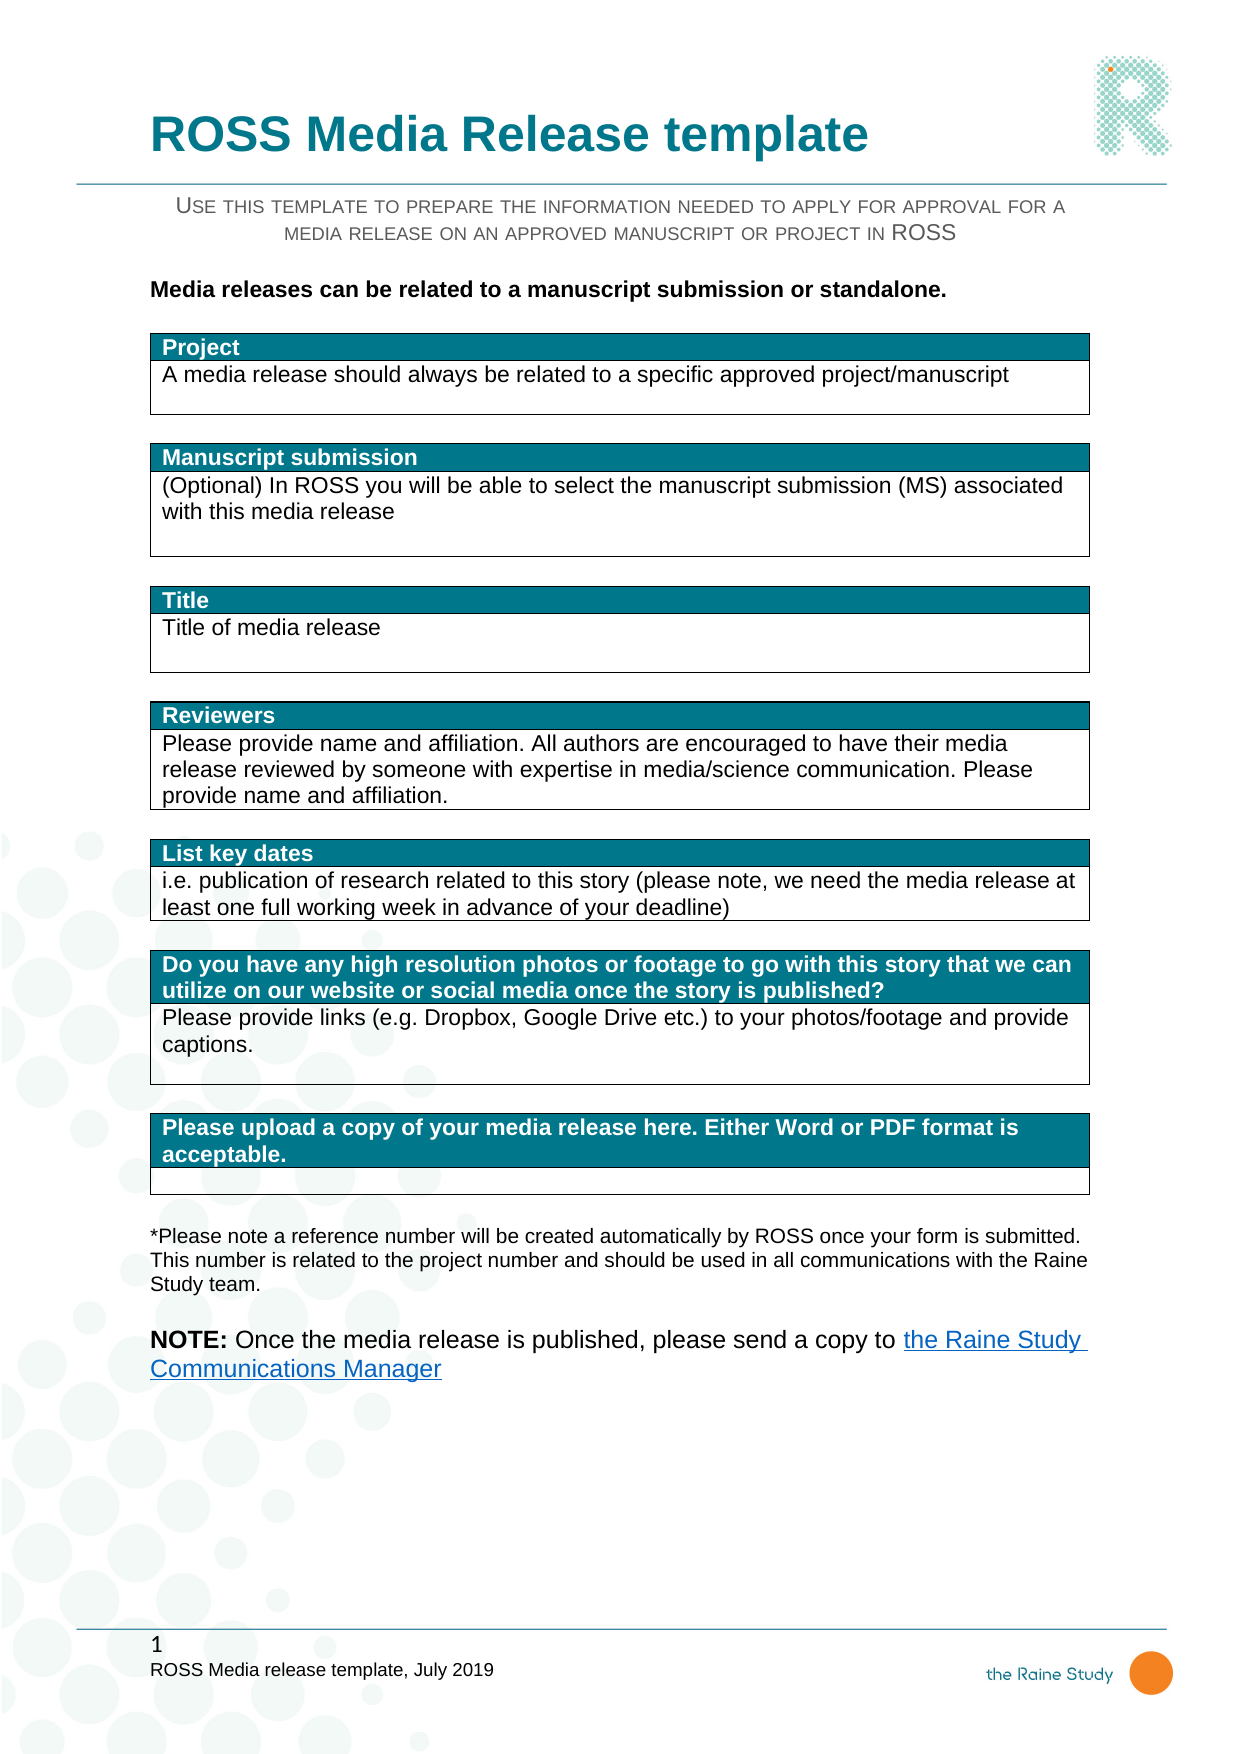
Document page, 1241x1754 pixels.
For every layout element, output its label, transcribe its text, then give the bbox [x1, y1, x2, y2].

table_cell A media release should always be related to a specific approved project/manuscript [151, 361, 1089, 413]
table_header List key dates [151, 840, 1089, 866]
table_cell Please provide links (e.g. Dropbox, Google Drive etc.) to your photos/footage and provide captions. [151, 1004, 1089, 1083]
table_header Reviewers [151, 703, 1089, 729]
picture [1, 1, 1241, 1754]
table_cell i.e. publication of research related to this story (please note, we need the media release at least one full working week in advance of your deadline) [151, 867, 1089, 920]
table_cell [151, 1168, 1089, 1194]
table_header Please upload a copy of your media release here. Either Word or PDF format is acceptable. [151, 1114, 1089, 1167]
table_header Manuscript submission [151, 444, 1089, 471]
table_header Do you have any high resolution photos or footage to go with this story that we can utilize on our website or social media once the story is published? [151, 951, 1089, 1003]
table_cell (Optional) In ROSS you will be able to select the manuscript submission (MS) associated with this media release [151, 472, 1089, 556]
text *Please note a reference number will be created automatically by ROSS once your form is submitted. This number is related to the project number and should be used in all communications with the Raine Study team. [150, 1224, 1090, 1296]
table_header Project [151, 334, 1089, 360]
text Media releases can be related to a manuscript submission or standalone. [150, 276, 1090, 302]
text Use this template to prepare the information needed to apply for approval for a media release on an approved manuscript or project in ROSS [150, 192, 1090, 245]
table_header Title [151, 587, 1089, 613]
table_cell Please provide name and affiliation. All authors are encouraged to have their media release reviewed by someone with expertise in media/science communication. Please provide name and affiliation. [151, 730, 1089, 809]
table_cell Title of media release [151, 614, 1089, 672]
text NOTE: Once the media release is published, please send a copy to the Raine Study Communications Manager [150, 1325, 1090, 1382]
